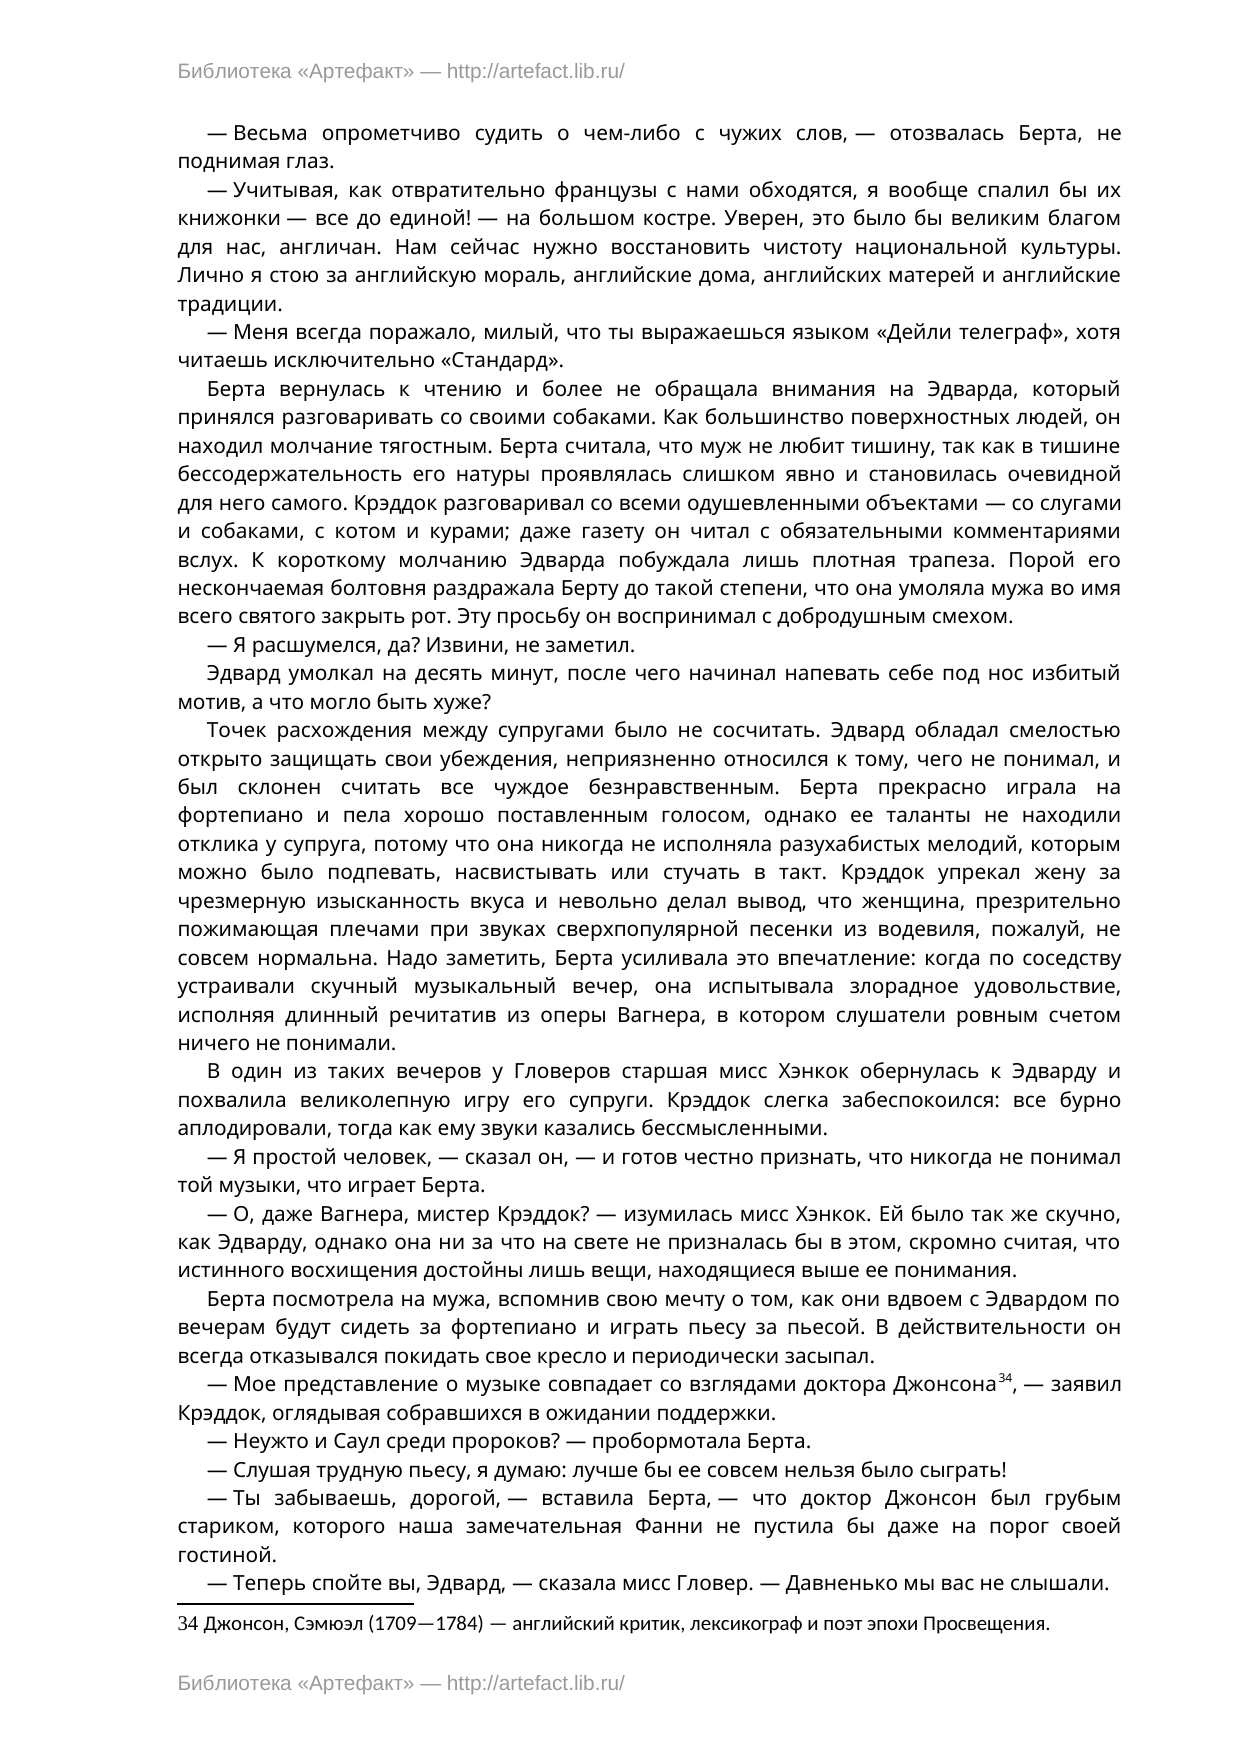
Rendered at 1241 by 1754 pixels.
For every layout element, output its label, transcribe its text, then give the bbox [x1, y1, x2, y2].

text — Я простой человек, — сказал он, — и готов честно признать, что никогда не понимал той музыки, что играет Берта. [177, 1142, 1122, 1199]
text — Ты забываешь, дорогой, — вставила Берта, — что доктор Джонсон был грубым стариком, которого наша замечательная Фанни не пустила бы даже на порог своей гостиной. [177, 1483, 1122, 1568]
text — Неужто и Саул среди пророков? — пробормотала Берта. [177, 1426, 1122, 1455]
text Берта вернулась к чтению и более не обращала внимания на Эдварда, который принялся разговаривать со своими собаками. Как большинство поверхностных людей, он находил молчание тягостным. Берта считала, что муж не любит тишину, так как в тишине бессодержательность его натуры проявлялась слишком явно и становилась очевидной для него самого. Крэддок разговаривал со всеми одушевленными объектами — со слугами и собаками, с котом и курами; даже газету он читал с обязательными комментариями вслух. К короткому молчанию Эдварда побуждала лишь плотная трапеза. Порой его нескончаемая болтовня раздражала Берту до такой степени, что она умоляла мужа во имя всего святого закрыть рот. Эту просьбу он воспринимал с добродушным смехом. [177, 374, 1122, 630]
text — Слушая трудную пьесу, я думаю: лучше бы ее совсем нельзя было сыграть! [177, 1455, 1122, 1483]
text — Я расшумелся, да? Извини, не заметил. [177, 630, 1122, 658]
text — Учитывая, как отвратительно французы с нами обходятся, я вообще спалил бы их книжонки — все до единой! — на большом костре. Уверен, это было бы великим благом для нас, англичан. Нам сейчас нужно восстановить чистоту национальной культуры. Лично я стою за английскую мораль, английские дома, английских матерей и английские традиции. [177, 175, 1122, 317]
text — Мое представление о музыке совпадает со взглядами доктора Джонсона, — заявил Крэддок, оглядывая собравшихся в ожидании поддержки. [177, 1369, 1122, 1426]
text — О, даже Вагнера, мистер Крэддок? — изумилась мисс Хэнкок. Ей было так же скучно, как Эдварду, однако она ни за что на свете не призналась бы в этом, скромно считая, что истинного восхищения достойны лишь вещи, находящиеся выше ее понимания. [177, 1199, 1122, 1284]
text — Весьма опрометчиво судить о чем-либо с чужих слов, — отозвалась Берта, не поднимая глаз. [177, 118, 1122, 175]
text В один из таких вечеров у Гловеров старшая мисс Хэнкок обернулась к Эдварду и похвалила великолепную игру его супруги. Крэддок слегка забеспокоился: все бурно аплодировали, тогда как ему звуки казались бессмысленными. [177, 1057, 1122, 1142]
text Точек расхождения между супругами было не сосчитать. Эдвард обладал смелостью открыто защищать свои убеждения, неприязненно относился к тому, чего не понимал, и был склонен считать все чуждое безнравственным. Берта прекрасно играла на фортепиано и пела хорошо поставленным голосом, однако ее таланты не находили отклика у супруга, потому что она никогда не исполняла разухабистых мелодий, которым можно было подпевать, насвистывать или стучать в такт. Крэддок упрекал жену за чрезмерную изысканность вкуса и невольно делал вывод, что женщина, презрительно пожимающая плечами при звуках сверхпопулярной песенки из водевиля, пожалуй, не совсем нормальна. Надо заметить, Берта усиливала это впечатление: когда по соседству устраивали скучный музыкальный вечер, она испытывала злорадное удовольствие, исполняя длинный речитатив из оперы Вагнера, в котором слушатели ровным счетом ничего не понимали. [177, 715, 1122, 1057]
text — Меня всегда поражало, милый, что ты выражаешься языком «Дейли телеграф», хотя читаешь исключительно «Стандард». [177, 317, 1122, 374]
text Берта посмотрела на мужа, вспомнив свою мечту о том, как они вдвоем с Эдвардом по вечерам будут сидеть за фортепиано и играть пьесу за пьесой. В действительности он всегда отказывался покидать свое кресло и периодически засыпал. [177, 1284, 1122, 1369]
text — Теперь спойте вы, Эдвард, — сказала мисс Гловер. — Давненько мы вас не слышали. [177, 1568, 1122, 1597]
text Эдвард умолкал на десять минут, после чего начинал напевать себе под нос избитый мотив, а что могло быть хуже? [177, 658, 1122, 715]
